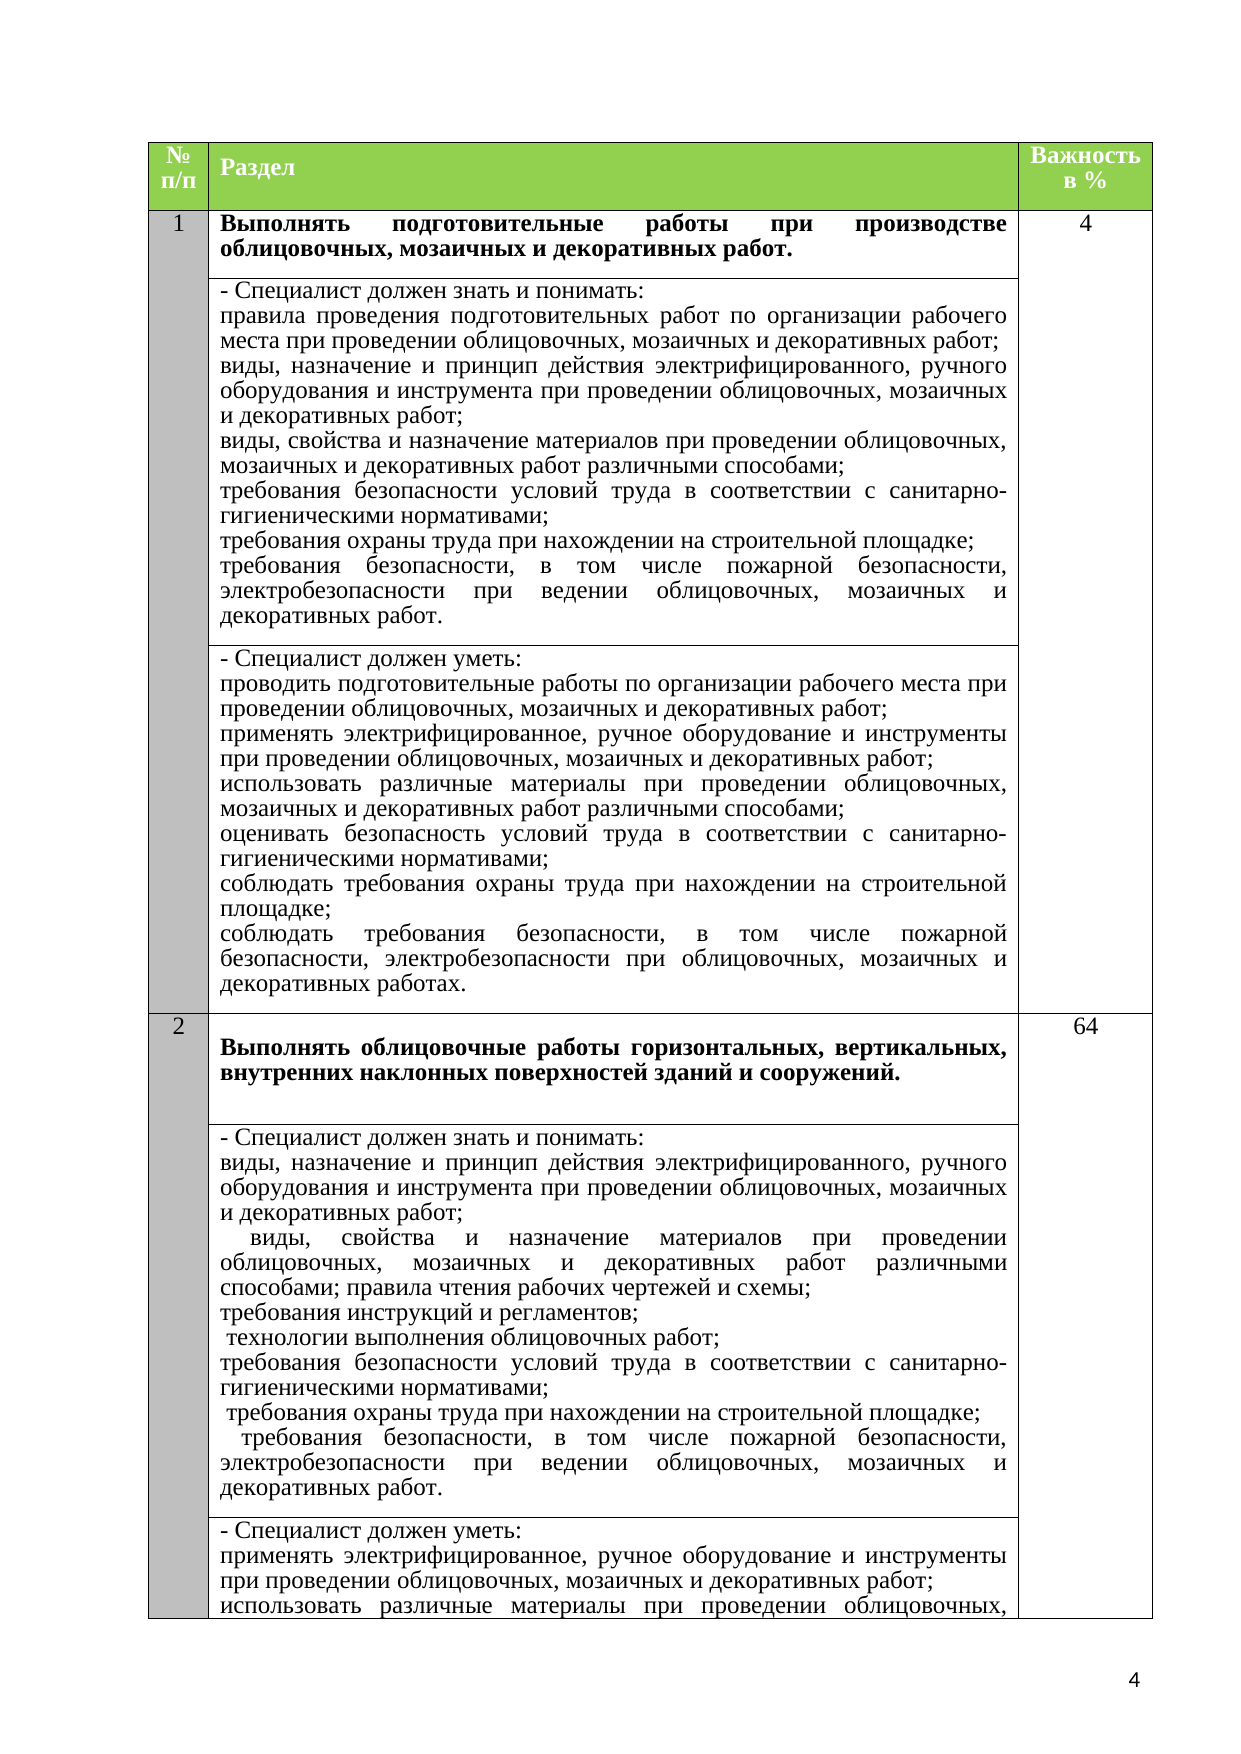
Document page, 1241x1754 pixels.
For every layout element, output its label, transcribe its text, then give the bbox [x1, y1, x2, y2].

table_cell 2 [149, 1014, 208, 1618]
table_cell - Специалист должен знать и понимать: правила проведения подготовительных работ по организации рабочего места при проведении облицовочных, мозаичных и декоративных работ; виды, назначение и принцип действия электрифицированного, ручного оборудования и инструмента при проведении облицовочных, мозаичных и декоративных работ; виды, свойства и назначение материалов при проведении облицовочных, мозаичных и декоративных работ различными способами; требования безопасности условий труда в соответствии с санитарно-гигиеническими нормативами; требования охраны труда при нахождении на строительной площадке; требования безопасности, в том числе пожарной безопасности, электробезопасности при ведении облицовочных, мозаичных и декоративных работ. [209, 279, 1018, 645]
table_header Раздел [209, 143, 1018, 210]
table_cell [209, 1518, 1018, 1618]
table_header № п/п [149, 143, 208, 210]
table_cell - Специалист должен уметь: проводить подготовительные работы по организации рабочего места при проведении облицовочных, мозаичных и декоративных работ; применять электрифицированное, ручное оборудование и инструменты при проведении облицовочных, мозаичных и декоративных работ; использовать различные материалы при проведении облицовочных, мозаичных и декоративных работ различными способами; оценивать безопасность условий труда в соответствии с санитарно-гигиеническими нормативами; соблюдать требования охраны труда при нахождении на строительной площадке; соблюдать требования безопасности, в том числе пожарной безопасности, электробезопасности при облицовочных, мозаичных и декоративных работах. [209, 646, 1018, 1013]
table_header Важность в % [1019, 143, 1152, 210]
table_cell Выполнять облицовочные работы горизонтальных, вертикальных, внутренних наклонных поверхностей зданий и сооружений. [209, 1014, 1018, 1124]
table_cell Выполнять подготовительные работы при производстве облицовочных, мозаичных и декоративных работ. [209, 211, 1018, 278]
table_cell - Специалист должен знать и понимать: виды, назначение и принцип действия электрифицированного, ручного оборудования и инструмента при проведении облицовочных, мозаичных и декоративных работ; виды, свойства и назначение материалов при проведении облицовочных, мозаичных и декоративных работ различными способами; правила чтения рабочих чертежей и схемы; требования инструкций и регламентов; технологии выполнения облицовочных работ; требования безопасности условий труда в соответствии с санитарно-гигиеническими нормативами; требования охраны труда при нахождении на строительной площадке; требования безопасности, в том числе пожарной безопасности, электробезопасности при ведении облицовочных, мозаичных и декоративных работ. [209, 1125, 1018, 1517]
table_cell 4 [1019, 211, 1152, 1013]
table_cell 64 [1019, 1014, 1152, 1618]
table_cell 1 [149, 211, 208, 1013]
